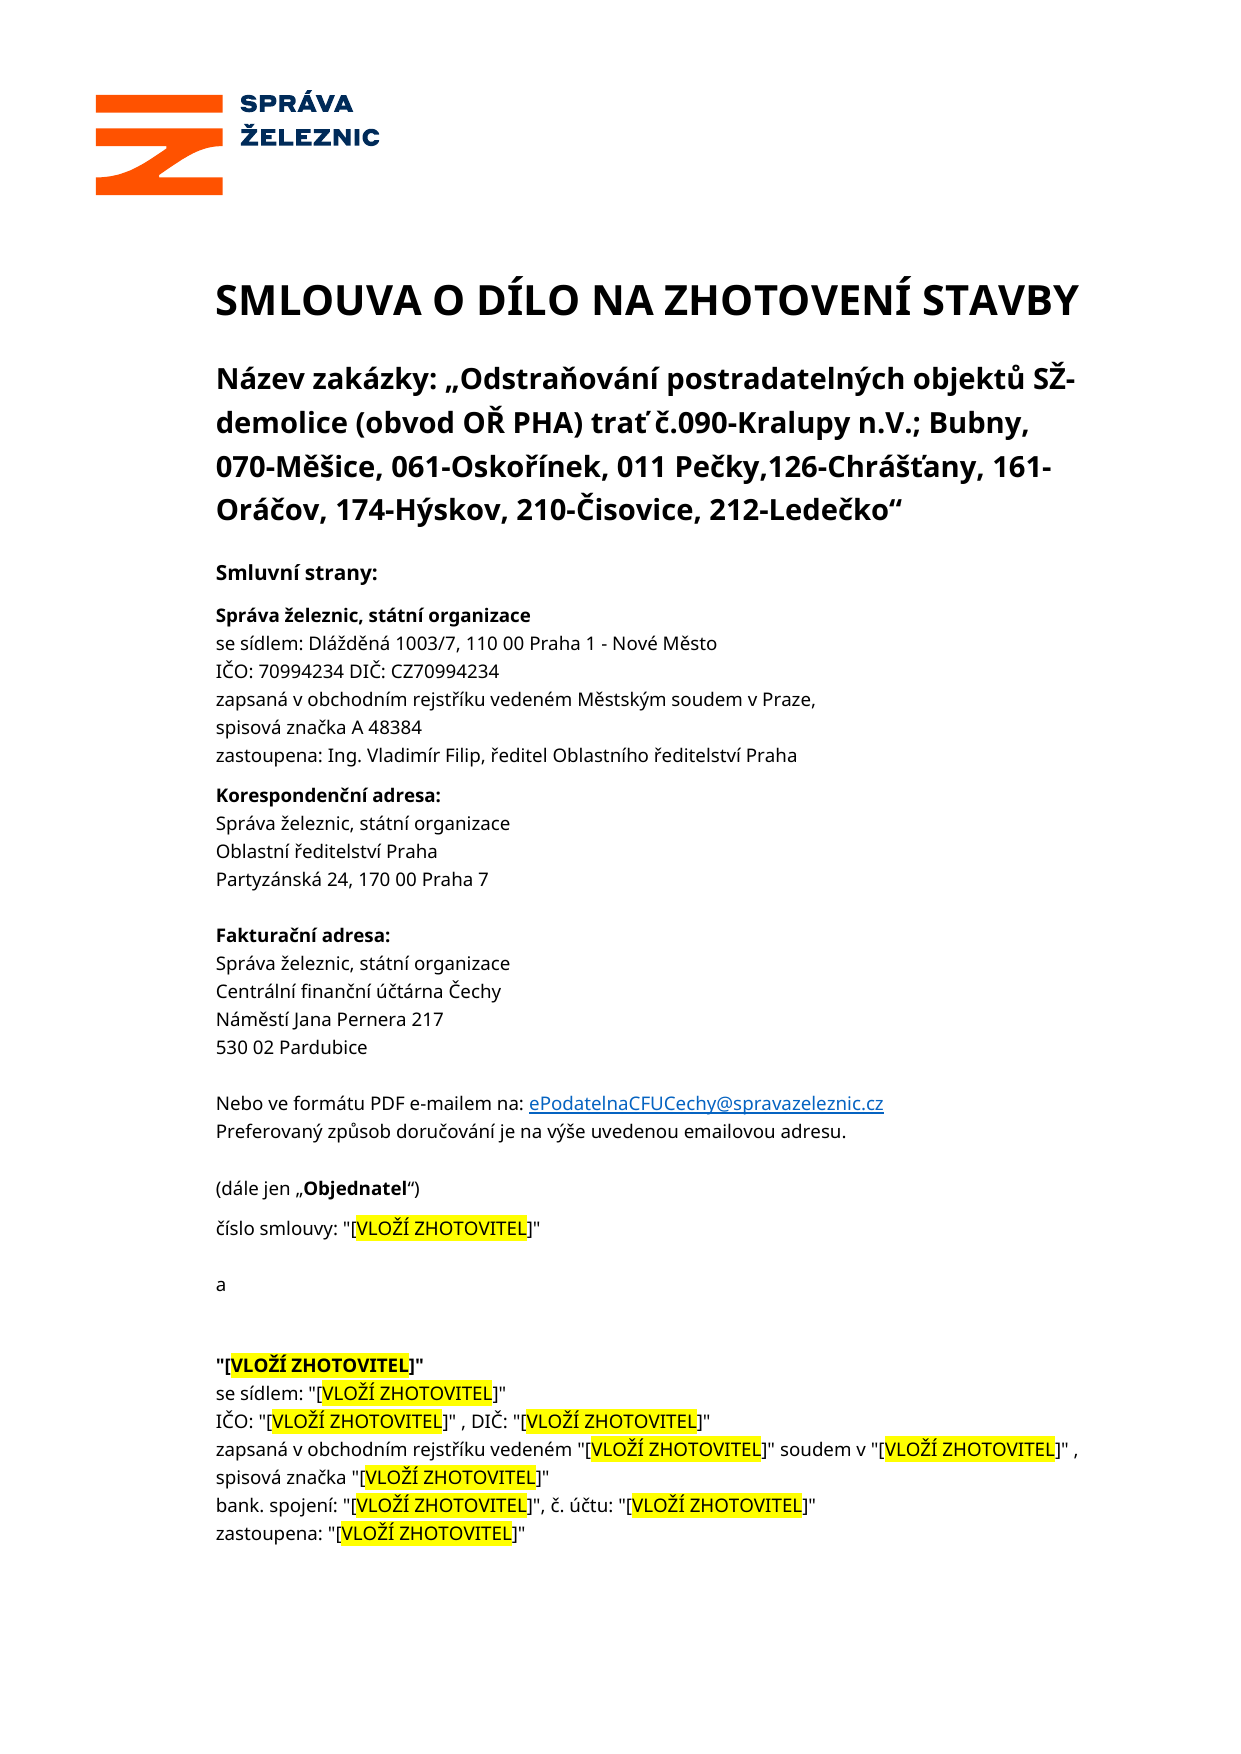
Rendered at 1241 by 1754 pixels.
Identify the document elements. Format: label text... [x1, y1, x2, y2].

text Smluvní strany: [216, 558, 1093, 587]
text Centrální finanční účtárna Čechy [216, 979, 1093, 1004]
text se sídlem: "[VLOŽÍ ZHOTOVITEL]" [492, 1380, 1093, 1406]
text bank. spojení: "[VLOŽÍ ZHOTOVITEL]", č. účtu: "[VLOŽÍ ZHOTOVITEL]" [216, 1492, 1093, 1518]
text IČO: 70994234 DIČ: CZ70994234 [216, 658, 1093, 683]
text číslo smlouvy: "[VLOŽÍ ZHOTOVITEL]" [527, 1215, 1093, 1241]
text číslo smlouvy: "[VLOŽÍ ZHOTOVITEL]" [216, 1215, 356, 1241]
text Partyzánská 24, 170 00 Praha 7 [216, 867, 1093, 892]
text Fakturační adresa: [216, 923, 1093, 948]
text Oblastní ředitelství Praha [216, 838, 1093, 864]
text Korespondenční adresa: [216, 782, 1093, 808]
text zastoupena: "[VLOŽÍ ZHOTOVITEL]" [512, 1521, 1093, 1546]
text se sídlem: "[VLOŽÍ ZHOTOVITEL]" [216, 1380, 322, 1406]
text zapsaná v obchodním rejstříku vedeném "[VLOŽÍ ZHOTOVITEL]" soudem v "[VLOŽÍ ZHOTOVITEL]" , [216, 1436, 591, 1462]
text zastoupena: "[VLOŽÍ ZHOTOVITEL]" [216, 1521, 341, 1546]
text zapsaná v obchodním rejstříku vedeném Městským soudem v Praze, [216, 686, 1093, 711]
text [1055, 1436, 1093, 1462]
text se sídlem: Dlážděná 1003/7, 110 00 Praha 1 - Nové Město [216, 630, 1093, 655]
text Správa železnic, státní organizace [216, 811, 1093, 836]
text spisová značka A 48384 [216, 714, 1093, 739]
text Správa železnic, státní organizace [216, 602, 1093, 627]
text zastoupena: Ing. Vladimír Filip, ředitel Oblastního ředitelství Praha [216, 742, 1093, 767]
text Preferovaný způsob doručování je na výše uvedenou emailovou adresu. [216, 1119, 1093, 1144]
text SMLOUVA O DÍLO NA ZHOTOVENÍ STAVBY [216, 271, 1093, 328]
text IČO: "[VLOŽÍ ZHOTOVITEL]" , DIČ: "[VLOŽÍ ZHOTOVITEL]" [216, 1408, 1093, 1434]
text "[VLOŽÍ ZHOTOVITEL]" [216, 1352, 1093, 1378]
text (dále jen „Objednatel“) [216, 1175, 1093, 1200]
text Náměstí Jana Pernera 217 [216, 1007, 1093, 1032]
text spisová značka "[VLOŽÍ ZHOTOVITEL]" [216, 1464, 1093, 1490]
text Správa železnic, státní organizace [216, 951, 1093, 976]
text a [216, 1271, 1093, 1297]
text Nebo ve formátu PDF e-mailem na: ePodatelnaCFUCechy@spravazeleznic.cz [216, 1091, 1093, 1116]
text Název zakázky: „Odstraňování postradatelných objektů SŽ-demolice (obvod OŘ PHA) trať č.090-Kralupy n.V.; Bubny, 070-Měšice, 061-Oskořínek, 011 Pečky,126-Chrášťany, 161-Oráčov, 174-Hýskov, 210-Čisovice, 212-Ledečko“ [216, 358, 1093, 529]
text 530 02 Pardubice [216, 1035, 1093, 1060]
